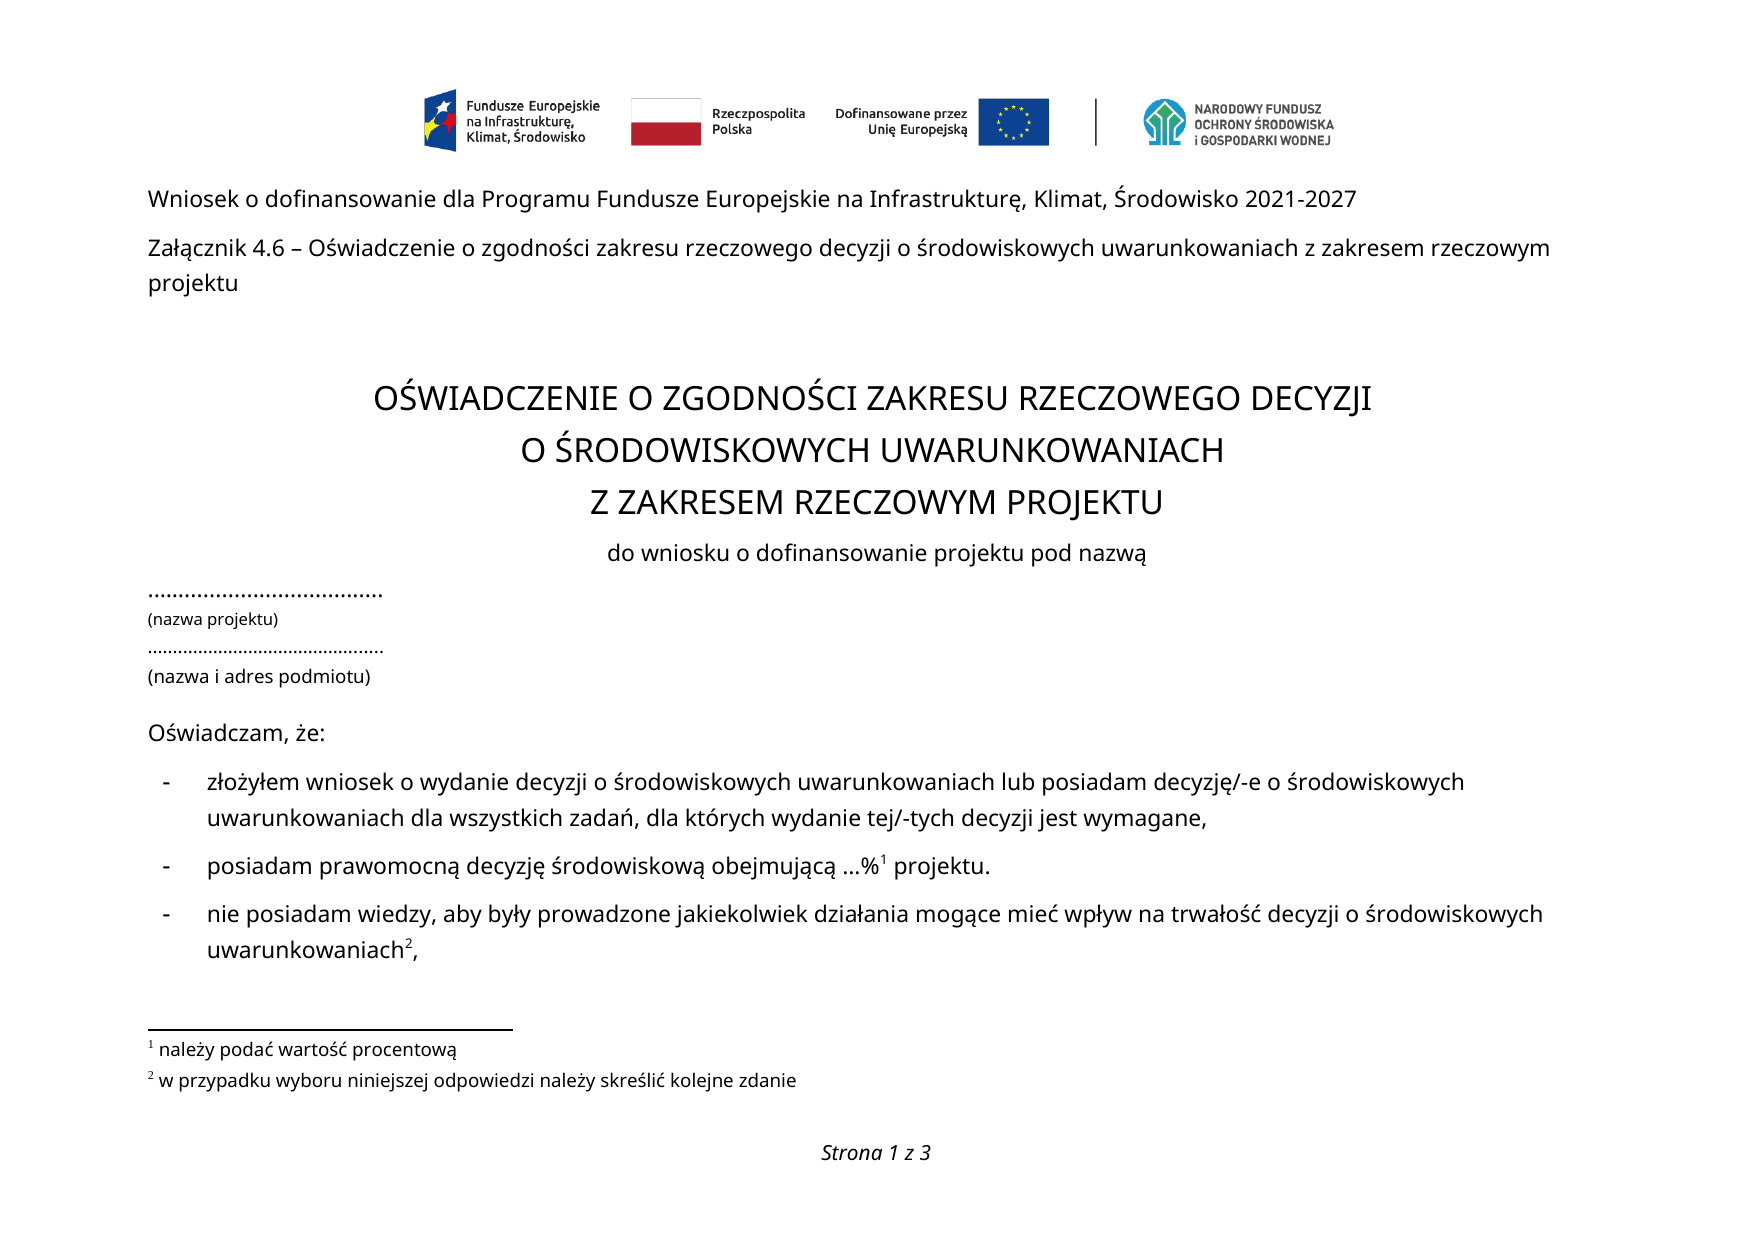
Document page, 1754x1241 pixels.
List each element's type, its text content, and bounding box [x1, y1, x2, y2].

text do wniosku o dofinansowanie projektu pod nazwą [148, 537, 1606, 568]
list posiadam prawomocną decyzję środowiskową obejmującą …% projektu. [162, 850, 1606, 881]
picture [408, 73, 1346, 167]
text Oświadczam, że: [148, 717, 1606, 748]
text (nazwa i adres podmiotu) [148, 634, 1606, 688]
list nie posiadam wiedzy, aby były prowadzone jakiekolwiek działania mogące mieć wpływ na trwałość decyzji o środowiskowych uwarunkowaniach, [162, 898, 1606, 966]
subtitle OŚWIADCZENIE O ZGODNOŚCI ZAKRESU RZECZOWEGO DECYZJI O ŚRODOWISKOWYCH UWARUNKOWANIACH Z ZAKRESEM RZECZOWYM PROJEKTU [148, 374, 1606, 524]
list złożyłem wniosek o wydanie decyzji o środowiskowych uwarunkowaniach lub posiadam decyzję/-e o środowiskowych uwarunkowaniach dla wszystkich zadań, dla których wydanie tej/-tych decyzji jest wymagane, [162, 766, 1606, 833]
text (nazwa projektu) [148, 573, 1606, 630]
